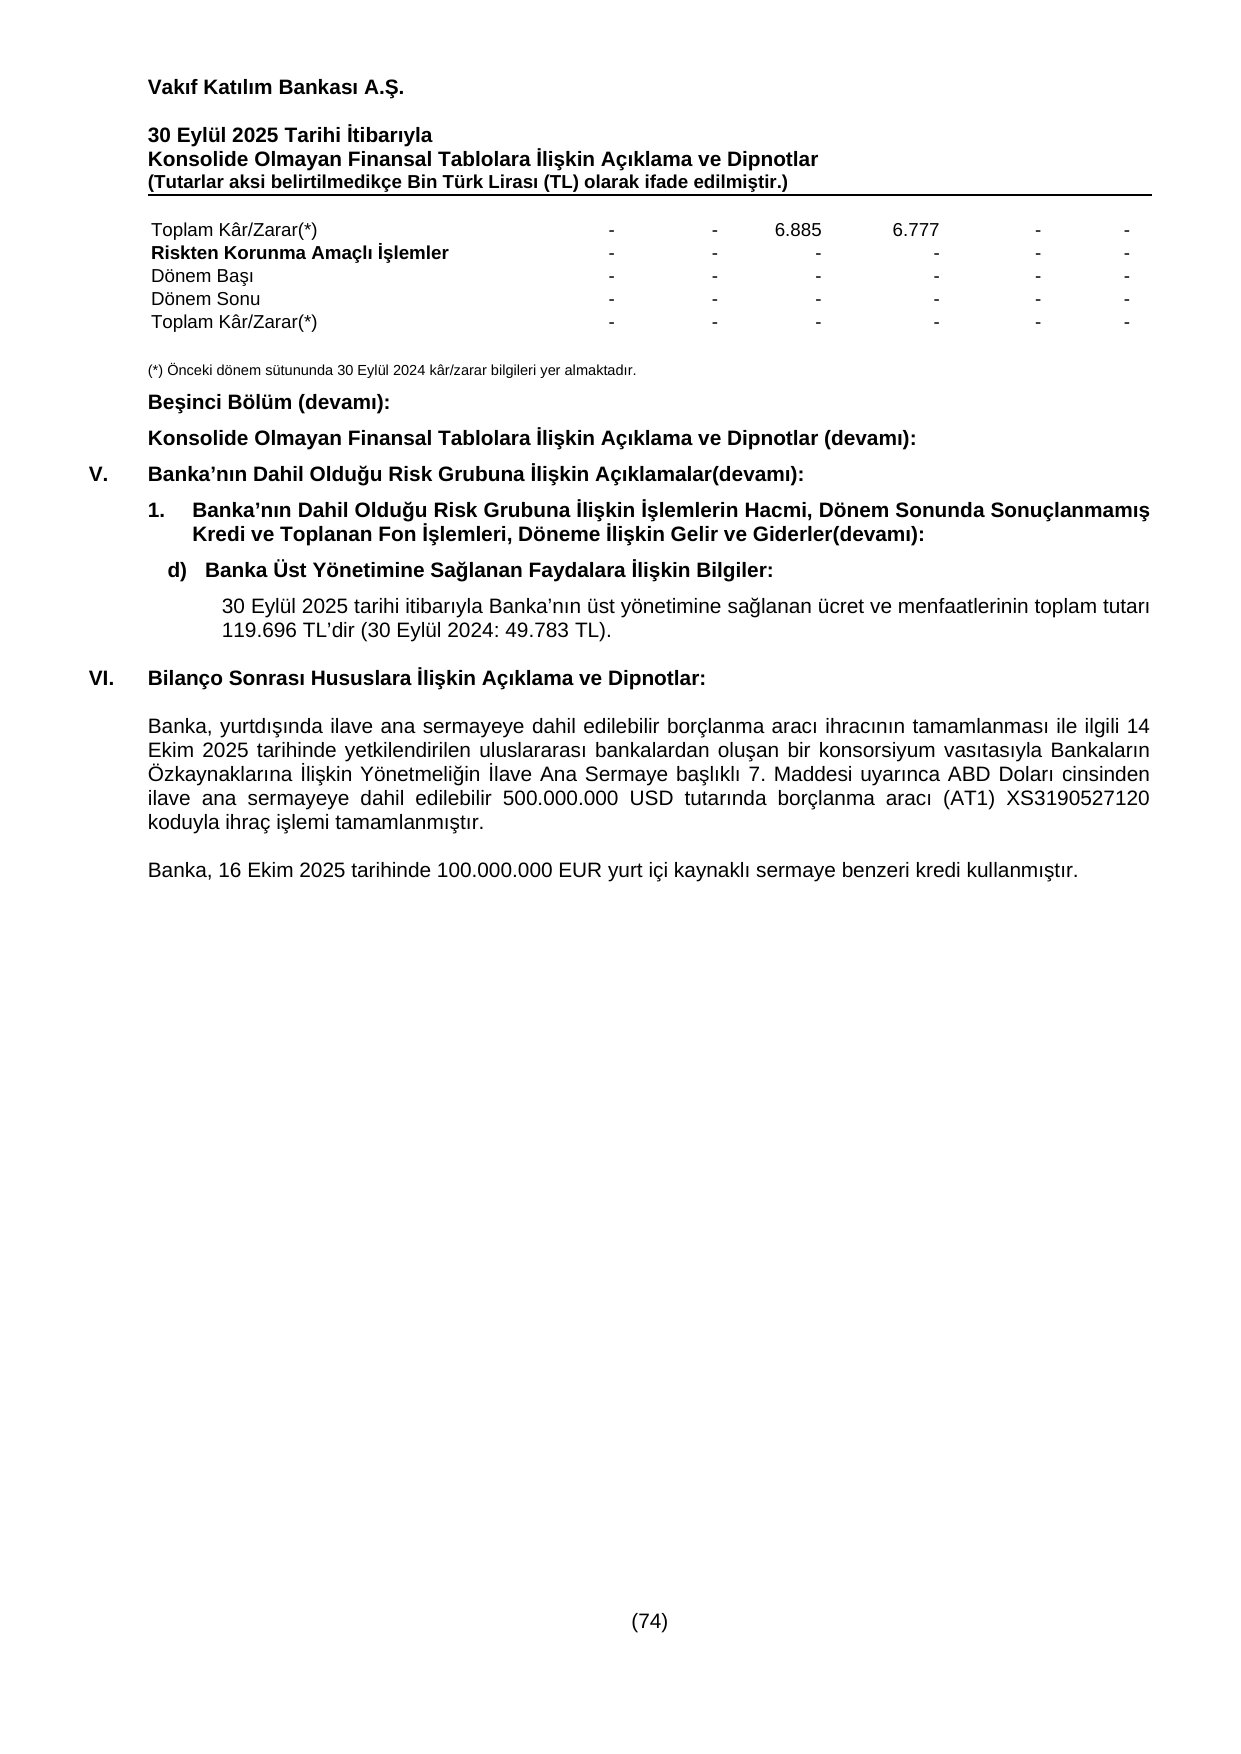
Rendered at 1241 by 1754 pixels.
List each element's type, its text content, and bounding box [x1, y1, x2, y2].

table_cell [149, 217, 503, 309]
text 30 Eylül 2025 tarihi itibarıyla Banka’nın üst yönetimine sağlanan ücret ve menfaatlerinin toplam tutarı 119.696 TL’dir (30 Eylül 2024: 49.783 TL). [222, 594, 1152, 642]
text 1. Banka’nın Dahil Olduğu Risk Grubuna İlişkin İşlemlerin Hacmi, Dönem Sonunda Sonuçlanmamış Kredi ve Toplanan Fon İşlemleri, Döneme İlişkin Gelir ve Giderler(devamı): [148, 498, 1152, 546]
list Banka Üst Yönetimine Sağlanan Faydalara İlişkin Bilgiler: [167, 558, 1152, 582]
text Konsolide Olmayan Finansal Tablolara İlişkin Açıklama ve Dipnotlar (devamı): [148, 426, 1152, 450]
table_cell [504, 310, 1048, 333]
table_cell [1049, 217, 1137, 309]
text Banka, 16 Ekim 2025 tarihinde 100.000.000 EUR yurt içi kaynaklı sermaye benzeri kredi kullanmıştır. [148, 857, 1152, 881]
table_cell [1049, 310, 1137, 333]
text Beşinci Bölüm (devamı): [148, 390, 1152, 414]
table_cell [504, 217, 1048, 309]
list Bilanço Sonrası Hususlara İlişkin Açıklama ve Dipnotlar: [89, 666, 1152, 690]
text V. Banka’nın Dahil Olduğu Risk Grubuna İlişkin Açıklamalar(devamı): [89, 462, 1152, 486]
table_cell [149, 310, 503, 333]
text Banka, yurtdışında ilave ana sermayeye dahil edilebilir borçlanma aracı ihracının tamamlanması ile ilgili 14 Ekim 2025 tarihinde yetkilendirilen uluslararası bankalardan oluşan bir konsorsiyum vasıtasıyla Bankaların Özkaynaklarına İlişkin Yönetmeliğin İlave Ana Sermaye başlıklı 7. Maddesi uyarınca ABD Doları cinsinden ilave ana sermayeye dahil edilebilir 500.000.000 USD tutarında borçlanma aracı (AT1) XS3190527120 koduyla ihraç işlemi tamamlanmıştır. [148, 714, 1152, 833]
text (*) Önceki dönem sütununda 30 Eylül 2024 kâr/zarar bilgileri yer almaktadır. [148, 361, 1152, 378]
